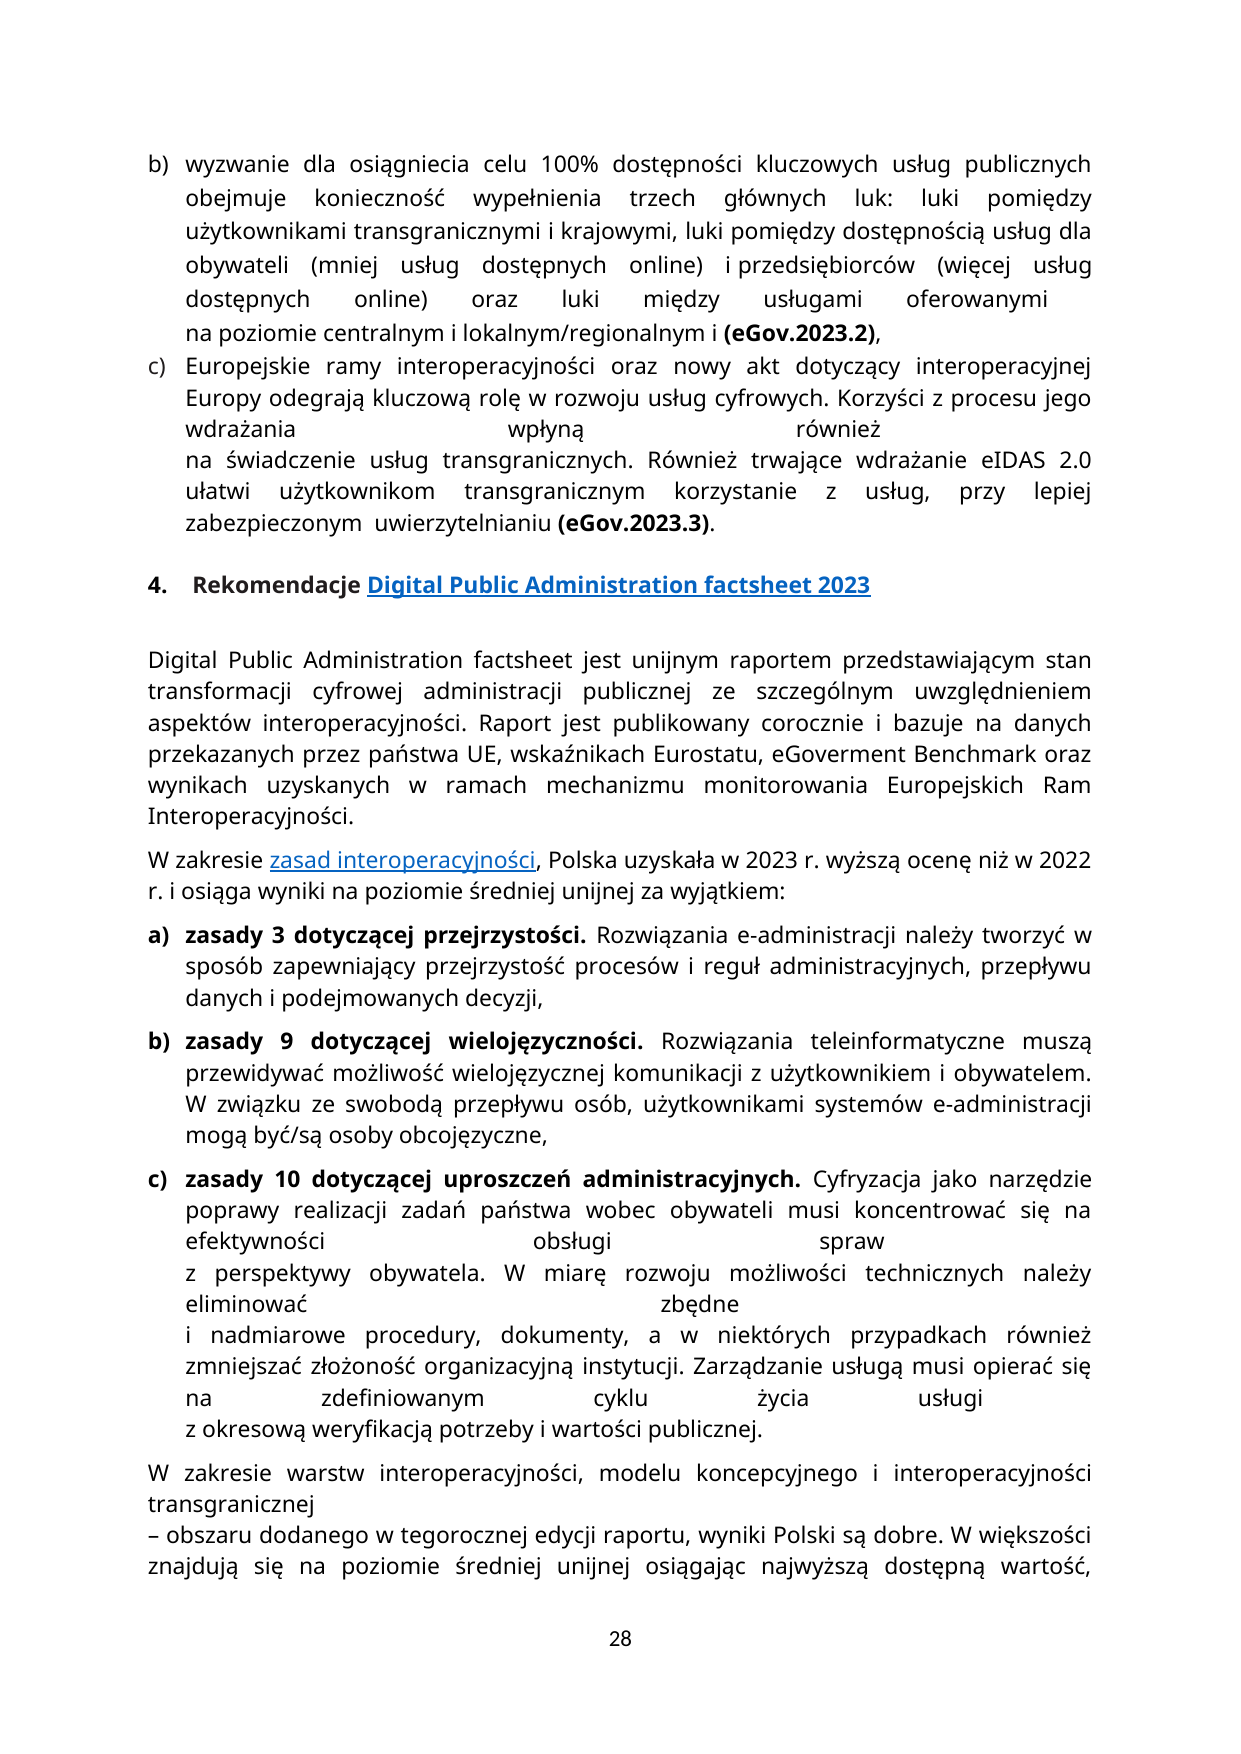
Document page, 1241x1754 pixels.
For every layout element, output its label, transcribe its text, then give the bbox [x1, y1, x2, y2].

text Digital Public Administration factsheet jest unijnym raportem przedstawiającym stan transformacji cyfrowej administracji publicznej ze szczególnym uwzględnieniem aspektów interoperacyjności. Raport jest publikowany corocznie i bazuje na danych przekazanych przez państwa UE, wskaźnikach Eurostatu, eGoverment Benchmark oraz wynikach uzyskanych w ramach mechanizmu monitorowania Europejskich Ram Interoperacyjności. [148, 644, 1092, 831]
list wyzwanie dla osiągniecia celu 100% dostępności kluczowych usług publicznych obejmuje konieczność wypełnienia trzech głównych luk: luki pomiędzy użytkownikami transgranicznymi i krajowymi, luki pomiędzy dostępnością usług dla obywateli (mniej usług dostępnych online) i przedsiębiorców (więcej usług dostępnych online) oraz luki między usługami oferowanymi na poziomie centralnym i lokalnym/regionalnym i (eGov.2023.2), [148, 148, 1092, 348]
list zasady 3 dotyczącej przejrzystości. Rozwiązania e-administracji należy tworzyć w sposób zapewniający przejrzystość procesów i reguł administracyjnych, przepływu danych i podejmowanych decyzji, [148, 919, 1092, 1013]
list zasady 9 dotyczącej wielojęzyczności. Rozwiązania teleinformatyczne muszą przewidywać możliwość wielojęzycznej komunikacji z użytkownikiem i obywatelem. W związku ze swobodą przepływu osób, użytkownikami systemów e-administracji mogą być/są osoby obcojęzyczne, [148, 1025, 1092, 1150]
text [148, 1456, 1092, 1581]
list zasady 10 dotyczącej uproszczeń administracyjnych. Cyfryzacja jako narzędzie poprawy realizacji zadań państwa wobec obywateli musi koncentrować się na efektywności obsługi spraw z perspektywy obywatela. W miarę rozwoju możliwości technicznych należy eliminować zbędne i nadmiarowe procedury, dokumenty, a w niektórych przypadkach również zmniejszać złożoność organizacyjną instytucji. Zarządzanie usługą musi opierać się na zdefiniowanym cyklu życia usługi z okresową weryfikacją potrzeby i wartości publicznej. [148, 1163, 1092, 1444]
list Rekomendacje Digital Public Administration factsheet 2023 [148, 569, 1092, 600]
list Europejskie ramy interoperacyjności oraz nowy akt dotyczący interoperacyjnej Europy odegrają kluczową rolę w rozwoju usług cyfrowych. Korzyści z procesu jego wdrażania wpłyną również na świadczenie usług transgranicznych. Również trwające wdrażanie eIDAS 2.0 ułatwi użytkownikom transgranicznym korzystanie z usług, przy lepiej zabezpieczonym uwierzytelnianiu (eGov.2023.3). [148, 350, 1092, 538]
text W zakresie zasad interoperacyjności, Polska uzyskała w 2023 r. wyższą ocenę niż w 2022 r. i osiąga wyniki na poziomie średniej unijnej za wyjątkiem: [148, 844, 1092, 906]
